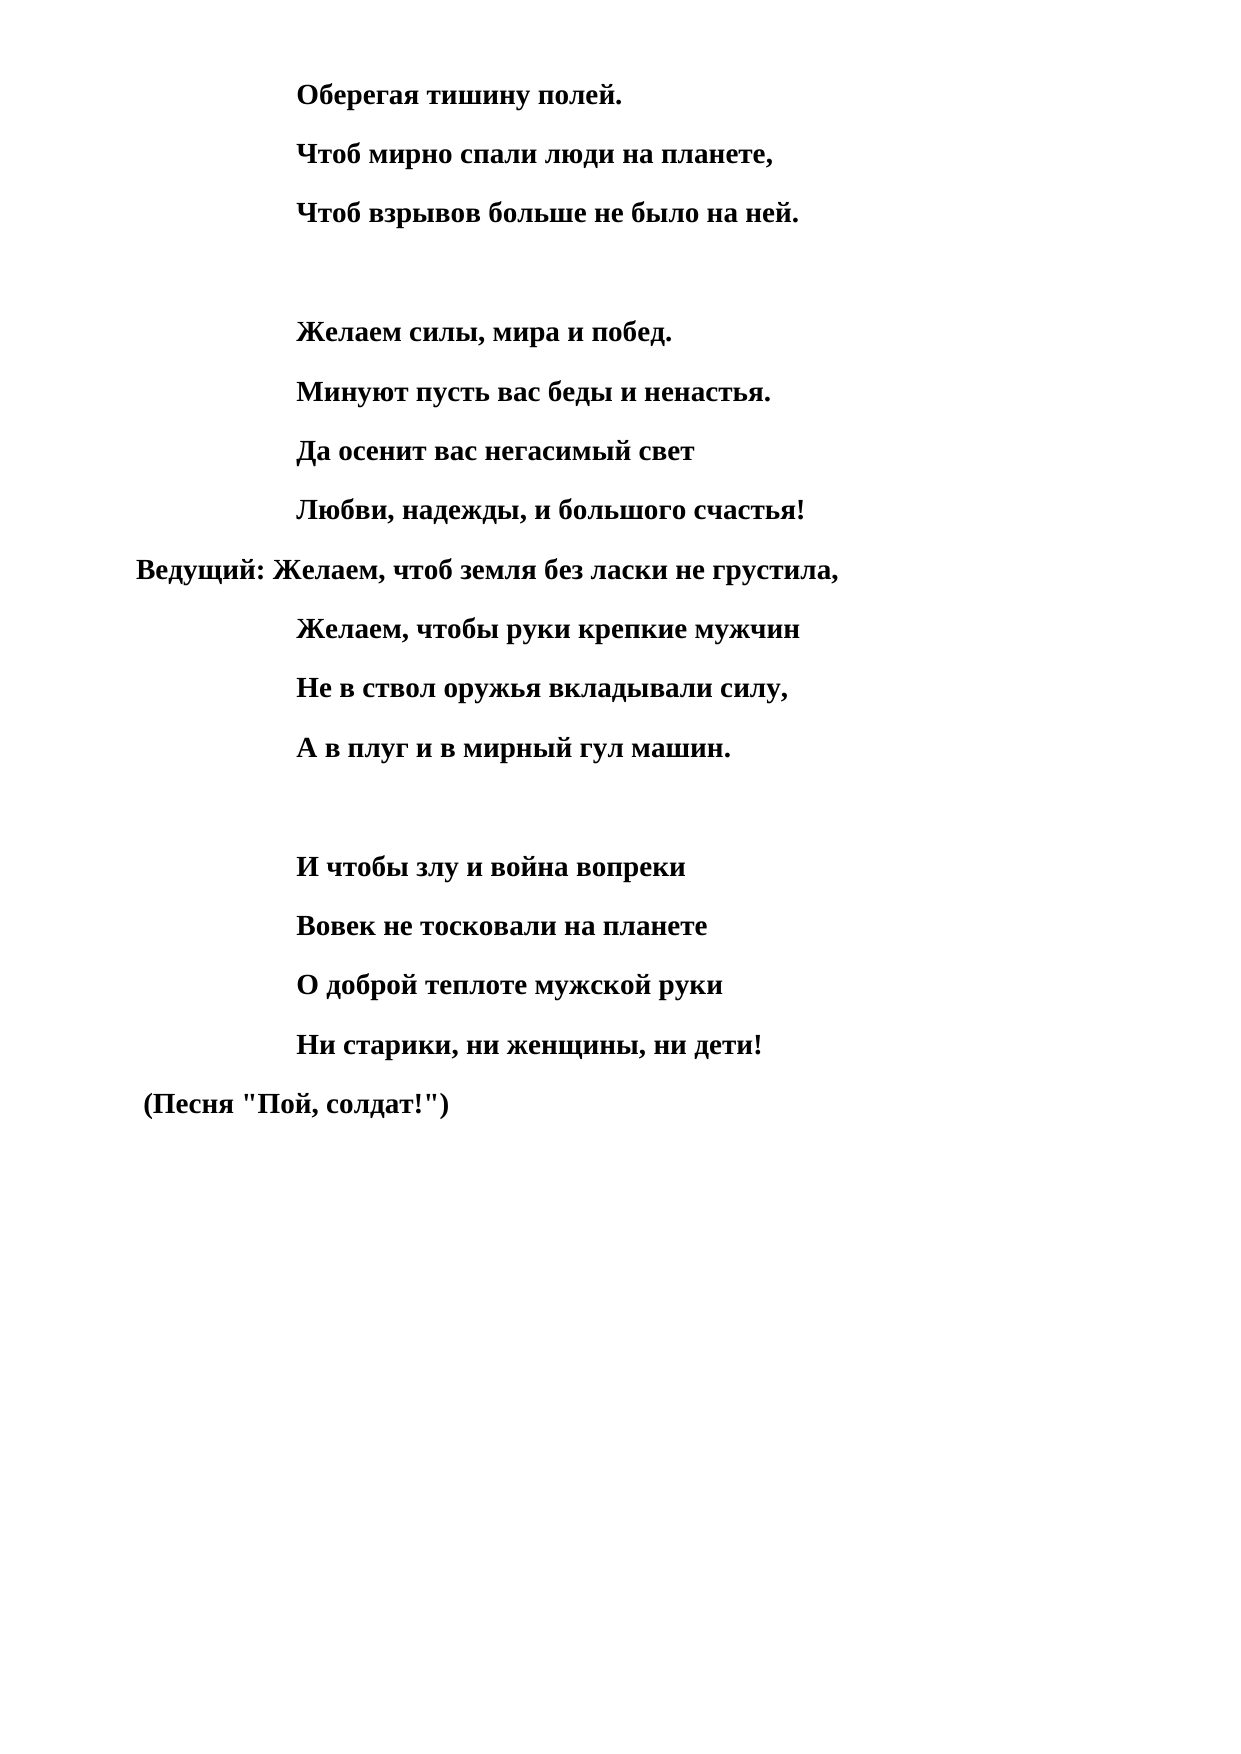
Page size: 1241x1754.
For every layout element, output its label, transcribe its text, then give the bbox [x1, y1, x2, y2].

text Любви, надежды, и большого счастья! [136, 492, 1163, 526]
text Минуют пусть вас беды и ненастья. [136, 374, 1163, 407]
text Ведущий: Желаем, чтоб земля без ласки не грустила, [136, 552, 1163, 585]
text Желаем силы, мира и побед. [136, 314, 1163, 348]
text (Песня "Пой, солдат!") [136, 1086, 1163, 1120]
text Да осенит вас негасимый свет [136, 433, 1163, 467]
text Ни старики, ни женщины, ни дети! [136, 1027, 1163, 1060]
text Чтоб мирно спали люди на планете, [136, 136, 1163, 170]
text И чтобы злу и война вопреки [136, 849, 1163, 882]
text Оберегая тишину полей. [136, 77, 1163, 110]
text Желаем, чтобы руки крепкие мужчин [136, 611, 1163, 645]
text Чтоб взрывов больше не было на ней. [136, 196, 1163, 229]
text О доброй теплоте мужской руки [136, 967, 1163, 1001]
text Не в ствол оружья вкладывали силу, [136, 671, 1163, 704]
text Вовек не тосковали на планете [136, 908, 1163, 942]
text А в плуг и в мирный гул машин. [136, 730, 1163, 763]
